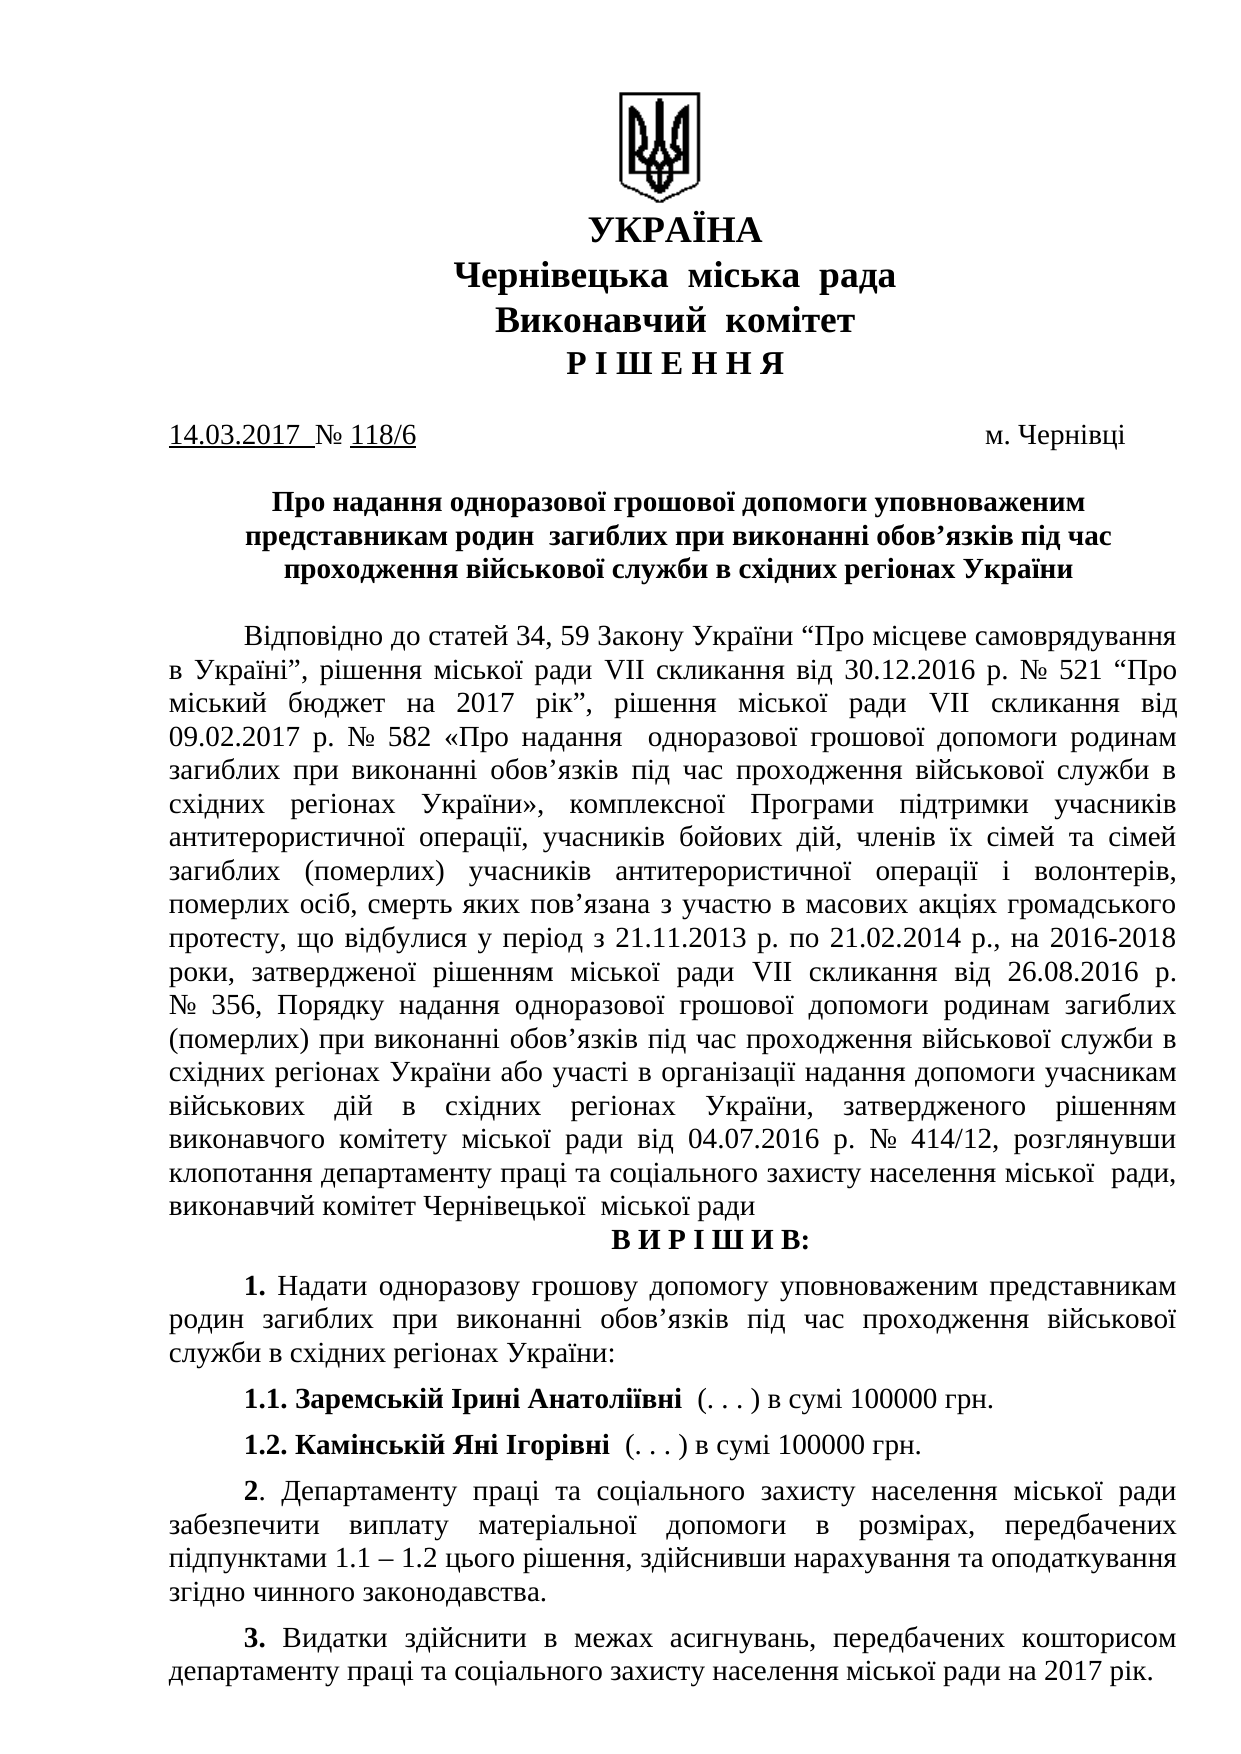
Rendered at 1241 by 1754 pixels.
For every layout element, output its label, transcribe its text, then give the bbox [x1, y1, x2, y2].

text 1. Надати одноразову грошову допомогу уповноваженим представникам родин загиблих при виконанні обов’язків під час проходження військової служби в східних регіонах України: [169, 1268, 1178, 1369]
subtitle Р І Ш Е Н Н Я [169, 343, 1181, 381]
text 3. Видатки здійснити в межах асигнувань, передбачених кошторисом департаменту праці та соціального захисту населення міської ради на 2017 рік. [169, 1620, 1178, 1687]
picture [618, 91, 702, 206]
text В И Р І Ш И В: [169, 1222, 1178, 1256]
text 1.2. Камінській Яні Ігорівні (. . . ) в сумі 100000 грн. [169, 1427, 1178, 1461]
table_header Про надання одноразової грошової допомоги уповноваженим представникам родин загиблих при виконанні обов’язків під час проходження військової служби в східних регіонах України [180, 484, 1174, 618]
text Відповідно до статей 34, 59 Закону України “Про місцеве самоврядування в Україні”, рішення міської ради VII скликання від 30.12.2016 р. № 521 “Про міський бюджет на 2017 рік”, рішення міської ради VII скликання від 09.02.2017 р. № 582 «Про надання одноразової грошової допомоги родинам загиблих при виконанні обов’язків під час проходження військової служби в східних регіонах України», комплексної Програми підтримки учасників антитерористичної операції, учасників бойових дій, членів їх сімей та сімей загиблих (померлих) учасників антитерористичної операції і волонтерів, померлих осіб, смерть яких пов’язана з участю в масових акціях громадського протесту, що відбулися у період з 21.11.2013 р. по 21.02.2014 р., на 2016-2018 роки, затвердженої рішенням міської ради VII скликання від 26.08.2016 р. № 356, Порядку надання одноразової грошової допомоги родинам загиблих (померлих) при виконанні обов’язків під час проходження військової служби в східних регіонах України або участі в організації надання допомоги учасникам військових дій в східних регіонах України, затвердженого рішенням виконавчого комітету міської ради від 04.07.2016 р. № 414/12, розглянувши клопотання департаменту праці та соціального захисту населення міської ради, виконавчий комітет Чернівецької міської ради [169, 618, 1178, 1222]
text 14.03.2017 № 118/6 м. Чернівці [169, 417, 1181, 451]
text 2. Департаменту праці та соціального захисту населення міської ради забезпечити виплату матеріальної допомоги в розмірах, передбачених підпунктами 1.1 – 1.2 цього рішення, здійснивши нарахування та оподаткування згідно чинного законодавства. [169, 1473, 1178, 1607]
text 1.1. Заремській Ірині Анатоліївні (. . . ) в сумі 100000 грн. [169, 1381, 1178, 1415]
text УКРАЇНА [169, 77, 1181, 251]
subtitle Чернівецька міська рада [169, 253, 1181, 296]
subtitle Виконавчий комітет [169, 298, 1181, 341]
